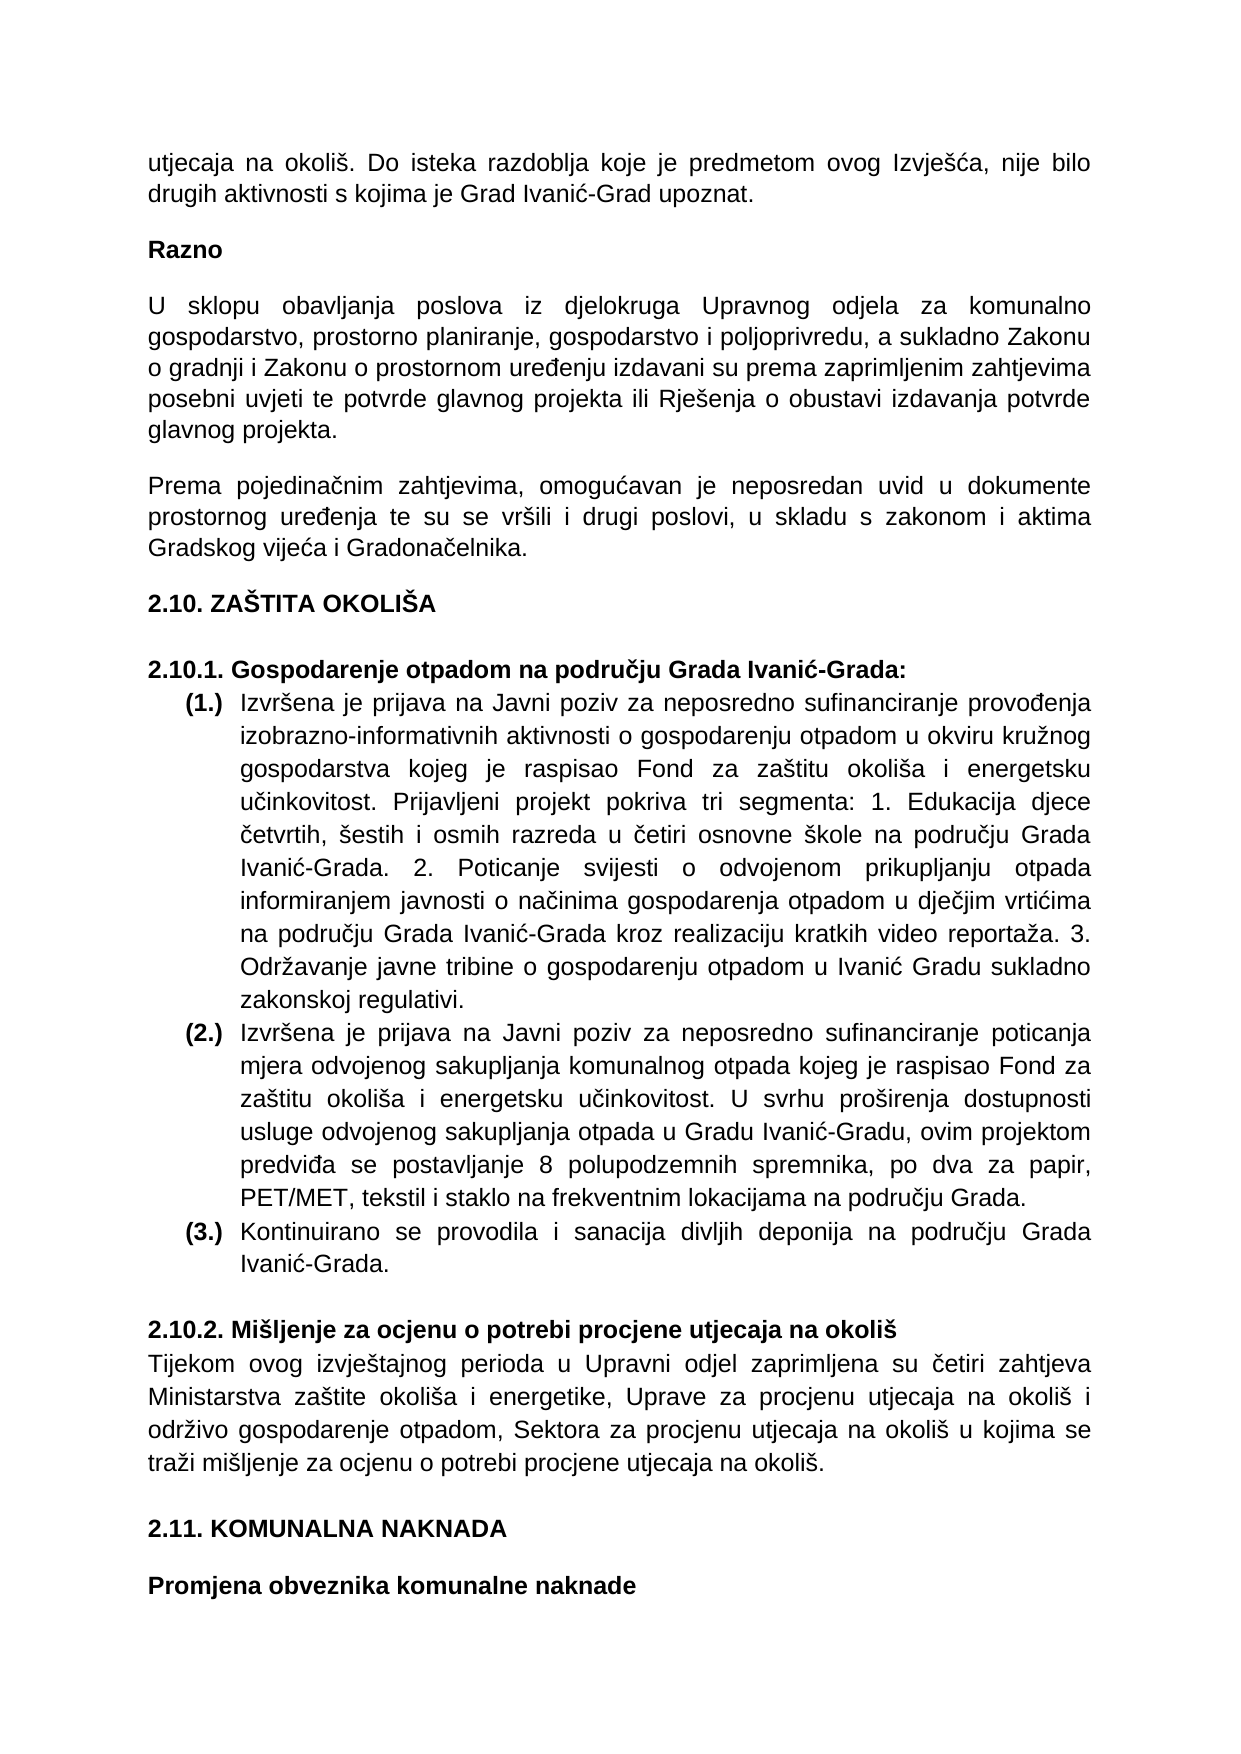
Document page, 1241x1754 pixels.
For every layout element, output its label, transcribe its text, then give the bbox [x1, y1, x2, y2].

text Razno [148, 235, 1093, 263]
text Tijekom ovog izvještajnog perioda u Upravni odjel zaprimljena su četiri zahtjeva Ministarstva zaštite okoliša i energetike, Uprave za procjenu utjecaja na okoliš i održivo gospodarenje otpadom, Sektora za procjenu utjecaja na okoliš u kojima se traži mišljenje za ocjenu o potrebi procjene utjecaja na okoliš. [148, 1348, 1093, 1476]
list Izvršena je prijava na Javni poziv za neposredno sufinanciranje provođenja izobrazno-informativnih aktivnosti o gospodarenju otpadom u okviru kružnog gospodarstva kojeg je raspisao Fond za zaštitu okoliša i energetsku učinkovitost. Prijavljeni projekt pokriva tri segmenta: 1. Edukacija djece četvrtih, šestih i osmih razreda u četiri osnovne škole na području Grada Ivanić-Grada. 2. Poticanje svijesti o odvojenom prikupljanju otpada informiranjem javnosti o načinima gospodarenja otpadom u dječjim vrtićima na području Grada Ivanić-Grada kroz realizaciju kratkih video reportaža. 3. Održavanje javne tribine o gospodarenju otpadom u Ivanić Gradu sukladno zakonskoj regulativi. [185, 688, 1093, 1014]
text Prema pojedinačnim zahtjevima, omogućavan je neposredan uvid u dokumente prostornog uređenja te su se vršili i drugi poslovi, u skladu s zakonom i aktima Gradskog vijeća i Gradonačelnika. [148, 471, 1093, 562]
text 2.10. ZAŠTITA OKOLIŠA [148, 589, 1093, 618]
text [148, 148, 1093, 207]
text 2.11. KOMUNALNA NAKNADA [148, 1514, 1093, 1542]
list Kontinuirano se provodila i sanacija divljih deponija na području Grada Ivanić-Grada. [185, 1216, 1093, 1278]
list Izvršena je prijava na Javni poziv za neposredno sufinanciranje poticanja mjera odvojenog sakupljanja komunalnog otpada kojeg je raspisao Fond za zaštitu okoliša i energetsku učinkovitost. U svrhu proširenja dostupnosti usluge odvojenog sakupljanja otpada u Gradu Ivanić-Gradu, ovim projektom predviđa se postavljanje 8 polupodzemnih spremnika, po dva za papir, PET/MET, tekstil i staklo na frekventnim lokacijama na području Grada. [185, 1018, 1093, 1212]
text U sklopu obavljanja poslova iz djelokruga Upravnog odjela za komunalno gospodarstvo, prostorno planiranje, gospodarstvo i poljoprivredu, a sukladno Zakonu o gradnji i Zakonu o prostornom uređenju izdavani su prema zaprimljenim zahtjevima posebni uvjeti te potvrde glavnog projekta ili Rješenja o obustavi izdavanja potvrde glavnog projekta. [148, 291, 1093, 444]
text Promjena obveznika komunalne naknade [148, 1571, 1093, 1600]
text 2.10.1. Gospodarenje otpadom na području Grada Ivanić-Grada: [148, 655, 1093, 684]
text 2.10.2. Mišljenje za ocjenu o potrebi procjene utjecaja na okoliš [148, 1316, 1093, 1344]
